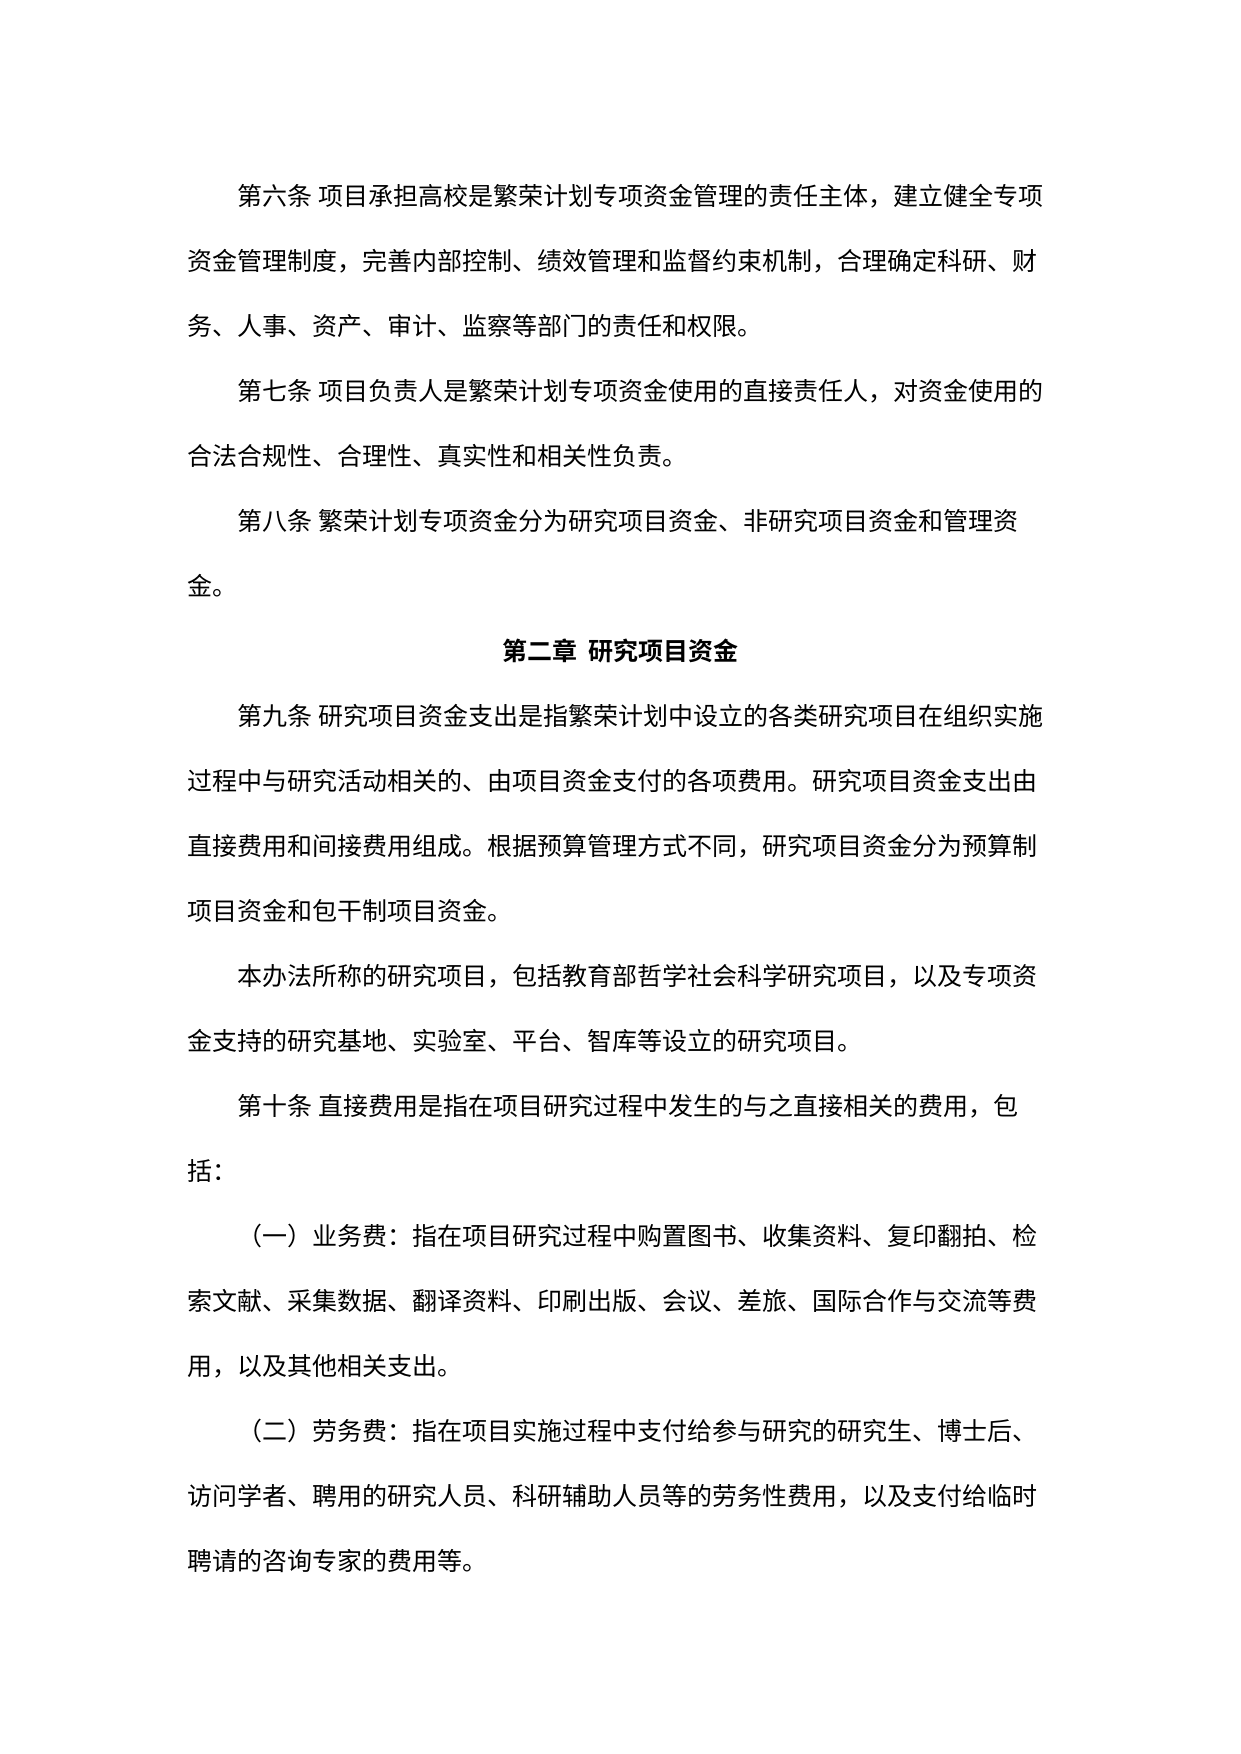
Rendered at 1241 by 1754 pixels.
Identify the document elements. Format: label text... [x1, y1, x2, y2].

text （一）业务费：指在项目研究过程中购置图书、收集资料、复印翻拍、检索文献、采集数据、翻译资料、印刷出版、会议、差旅、国际合作与交流等费用，以及其他相关支出。 [187, 1202, 1053, 1397]
text 第八条 繁荣计划专项资金分为研究项目资金、非研究项目资金和管理资金。 [187, 487, 1053, 617]
text 第七条 项目负责人是繁荣计划专项资金使用的直接责任人，对资金使用的合法合规性、合理性、真实性和相关性负责。 [187, 357, 1053, 487]
text 第九条 研究项目资金支出是指繁荣计划中设立的各类研究项目在组织实施过程中与研究活动相关的、由项目资金支付的各项费用。研究项目资金支出由直接费用和间接费用组成。根据预算管理方式不同，研究项目资金分为预算制项目资金和包干制项目资金。 [187, 682, 1053, 942]
text 本办法所称的研究项目，包括教育部哲学社会科学研究项目，以及专项资金支持的研究基地、实验室、平台、智库等设立的研究项目。 [187, 942, 1053, 1072]
text 第十条 直接费用是指在项目研究过程中发生的与之直接相关的费用，包括： [187, 1072, 1053, 1202]
text （二）劳务费：指在项目实施过程中支付给参与研究的研究生、博士后、访问学者、聘用的研究人员、科研辅助人员等的劳务性费用，以及支付给临时聘请的咨询专家的费用等。 [187, 1397, 1053, 1592]
text 第二章 研究项目资金 [187, 617, 1053, 682]
text 第六条 项目承担高校是繁荣计划专项资金管理的责任主体，建立健全专项资金管理制度，完善内部控制、绩效管理和监督约束机制，合理确定科研、财务、人事、资产、审计、监察等部门的责任和权限。 [187, 162, 1053, 357]
